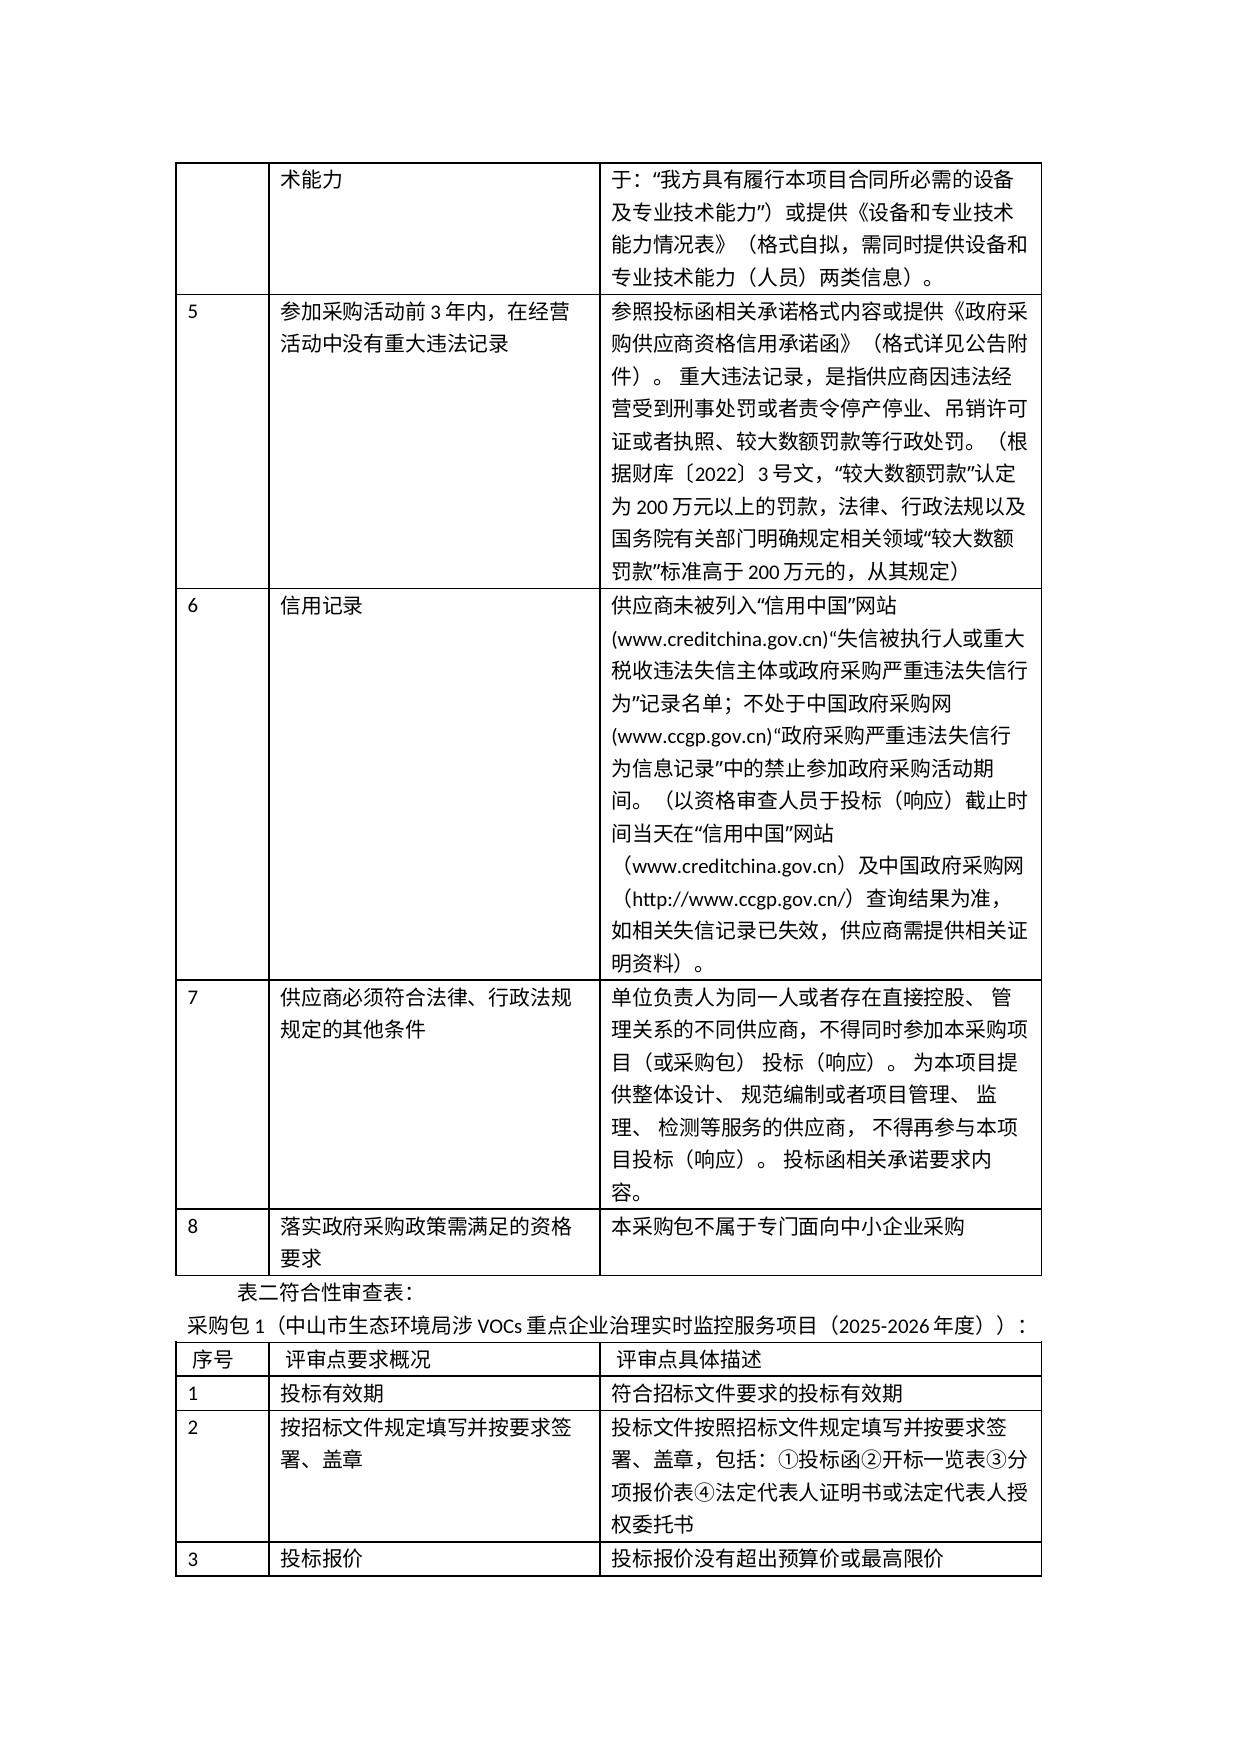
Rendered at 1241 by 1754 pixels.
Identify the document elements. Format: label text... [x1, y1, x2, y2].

table_cell 投标报价 [270, 1543, 599, 1575]
table_header 评审点具体描述 [601, 1343, 1041, 1375]
table_cell 7 [177, 981, 268, 1208]
table_cell 参加采购活动前3年内，在经营活动中没有重大违法记录 [270, 295, 599, 588]
table_cell 4 [177, 164, 268, 293]
table_cell 参照投标函相关承诺格式内容或提供《政府采购供应商资格信用承诺函》（格式详见公告附件）。 重大违法记录，是指供应商因违法经营受到刑事处罚或者责令停产停业、吊销许可证或者执照、较大数额罚款等行政处罚。（根据财库〔2022〕3号文，“较大数额罚款”认定为200万元以上的罚款，法律、行政法规以及国务院有关部门明确规定相关领域“较大数额罚款”标准高于200万元的，从其规定） [601, 295, 1041, 588]
table_cell 供应商必须符合法律、行政法规规定的其他条件 [270, 981, 599, 1208]
table_cell 2 [177, 1411, 268, 1541]
table_cell 6 [177, 589, 268, 979]
text 表二符合性审查表： [187, 1276, 1053, 1309]
table_cell 单位负责人为同一人或者存在直接控股、 管理关系的不同供应商，不得同时参加本采购项目（或采购包） 投标（响应）。 为本项目提供整体设计、 规范编制或者项目管理、 监理、 检测等服务的供应商， 不得再参与本项目投标（响应）。 投标函相关承诺要求内容。 [601, 981, 1041, 1208]
table_header 评审点要求概况 [270, 1343, 599, 1375]
table_cell 信用记录 [270, 589, 599, 979]
table_cell 本采购包不属于专门面向中小企业采购 [601, 1210, 1041, 1275]
table_cell 履行合同所必需的设备和专业技术能力 [270, 164, 599, 293]
table_header 序号 [177, 1343, 268, 1375]
table_cell 8 [177, 1210, 268, 1275]
table_cell 投标有效期 [270, 1377, 599, 1409]
table_cell 供应商未被列入“信用中国”网站(www.creditchina.gov.cn)“失信被执行人或重大税收违法失信主体或政府采购严重违法失信行为”记录名单；不处于中国政府采购网(www.ccgp.gov.cn)“政府采购严重违法失信行为信息记录”中的禁止参加政府采购活动期间。（以资格审查人员于投标（响应）截止时间当天在“信用中国”网站（www.creditchina.gov.cn）及中国政府采购网（http://www.ccgp.gov.cn/）查询结果为准，如相关失信记录已失效，供应商需提供相关证明资料）。 [601, 589, 1041, 979]
table_cell 按招标文件规定填写并按要求签署、盖章 [270, 1411, 599, 1541]
table_cell 1 [177, 1377, 268, 1409]
table_cell 落实政府采购政策需满足的资格要求 [270, 1210, 599, 1275]
text 采购包1（中山市生态环境局涉VOCs重点企业治理实时监控服务项目（2025-2026年度））： [187, 1309, 1053, 1341]
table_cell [601, 164, 1041, 293]
table_cell 投标报价没有超出预算价或最高限价 [601, 1543, 1041, 1575]
table_cell 符合招标文件要求的投标有效期 [601, 1377, 1041, 1409]
table_cell 3 [177, 1543, 268, 1575]
table_cell 5 [177, 295, 268, 588]
table_cell 投标文件按照招标文件规定填写并按要求签署、盖章，包括：①投标函②开标一览表③分项报价表④法定代表人证明书或法定代表人授权委托书 [601, 1411, 1041, 1541]
